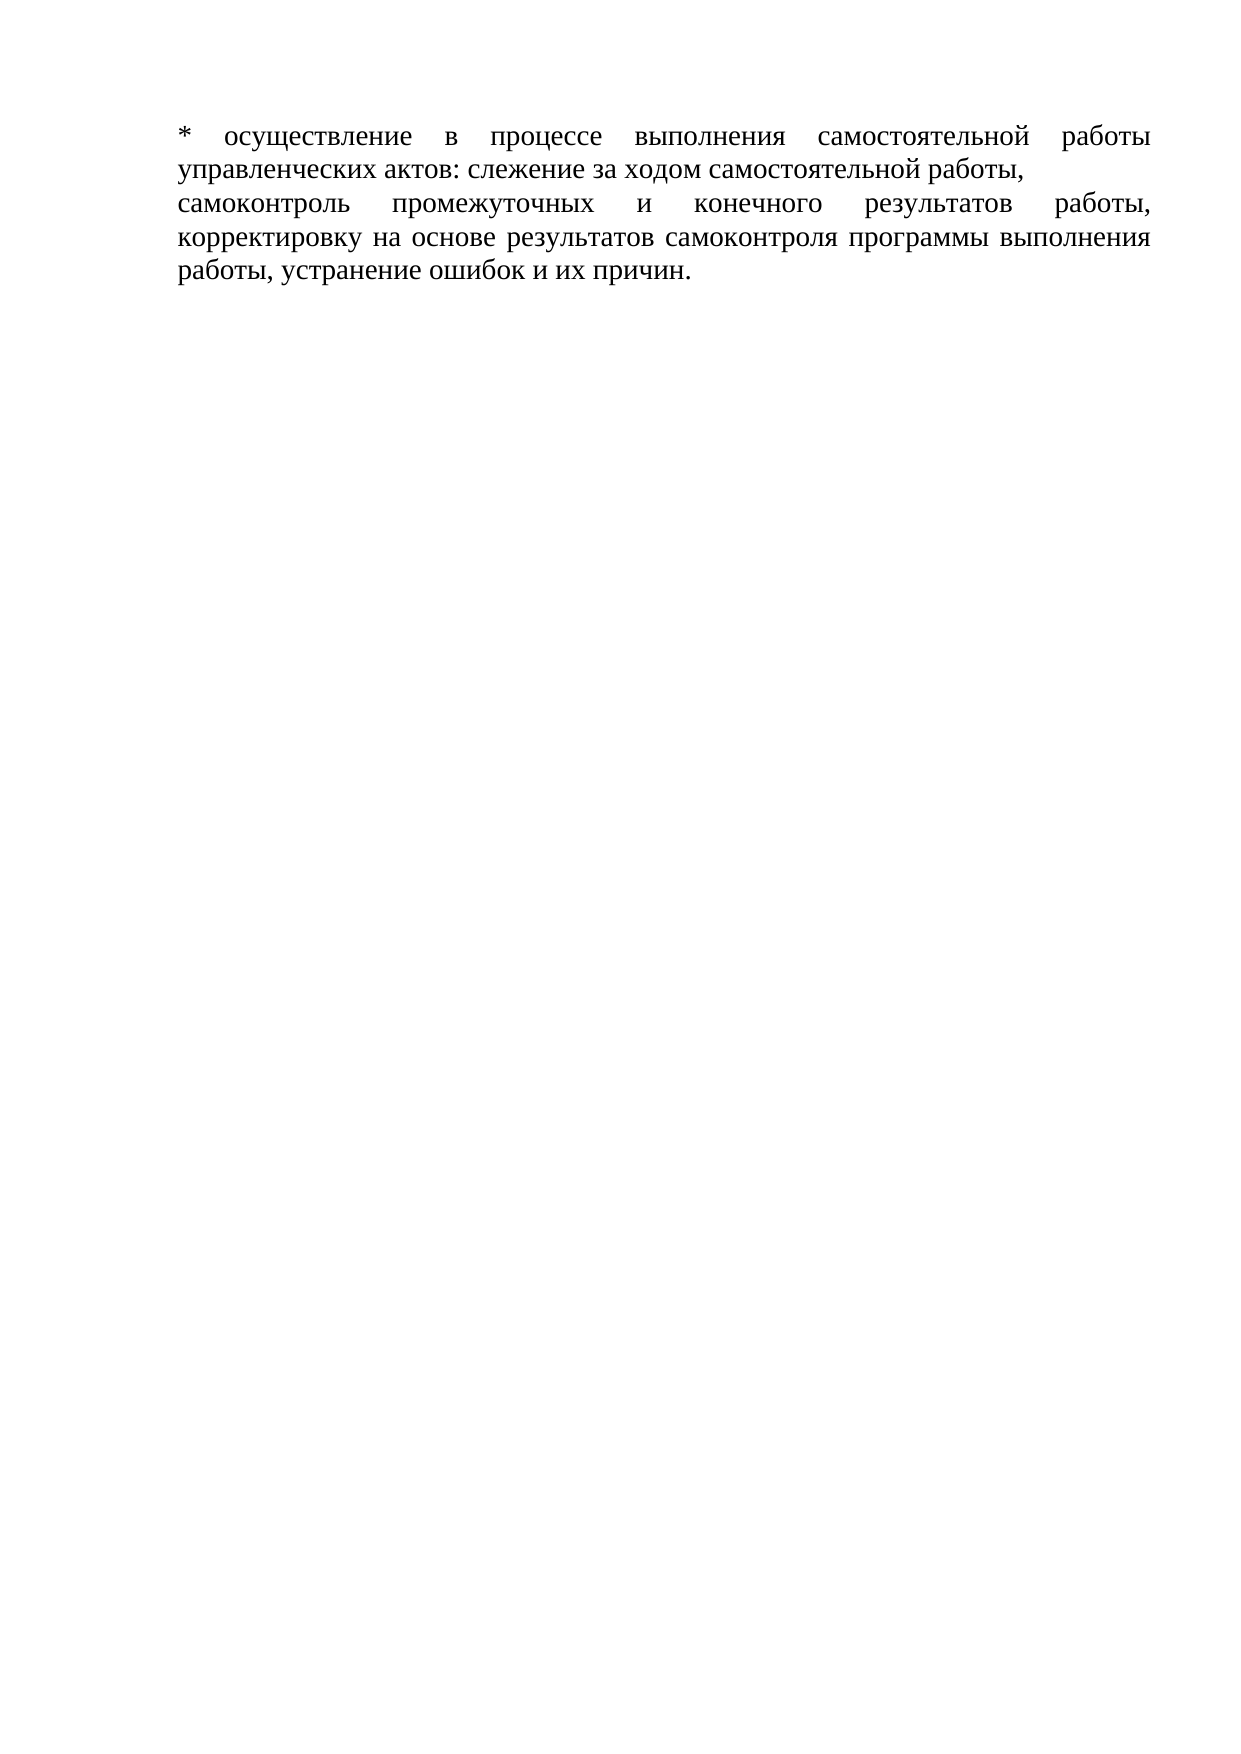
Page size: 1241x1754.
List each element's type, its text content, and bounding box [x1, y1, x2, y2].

text * осуществление в процессе выполнения самостоятельной работы управленческих актов: слежение за ходом самостоятельной работы, [177, 118, 1152, 185]
text самоконтроль промежуточных и конечного результатов работы, корректировку на основе результатов самоконтроля программы выполнения работы, устранение ошибок и их причин. [177, 185, 1152, 286]
